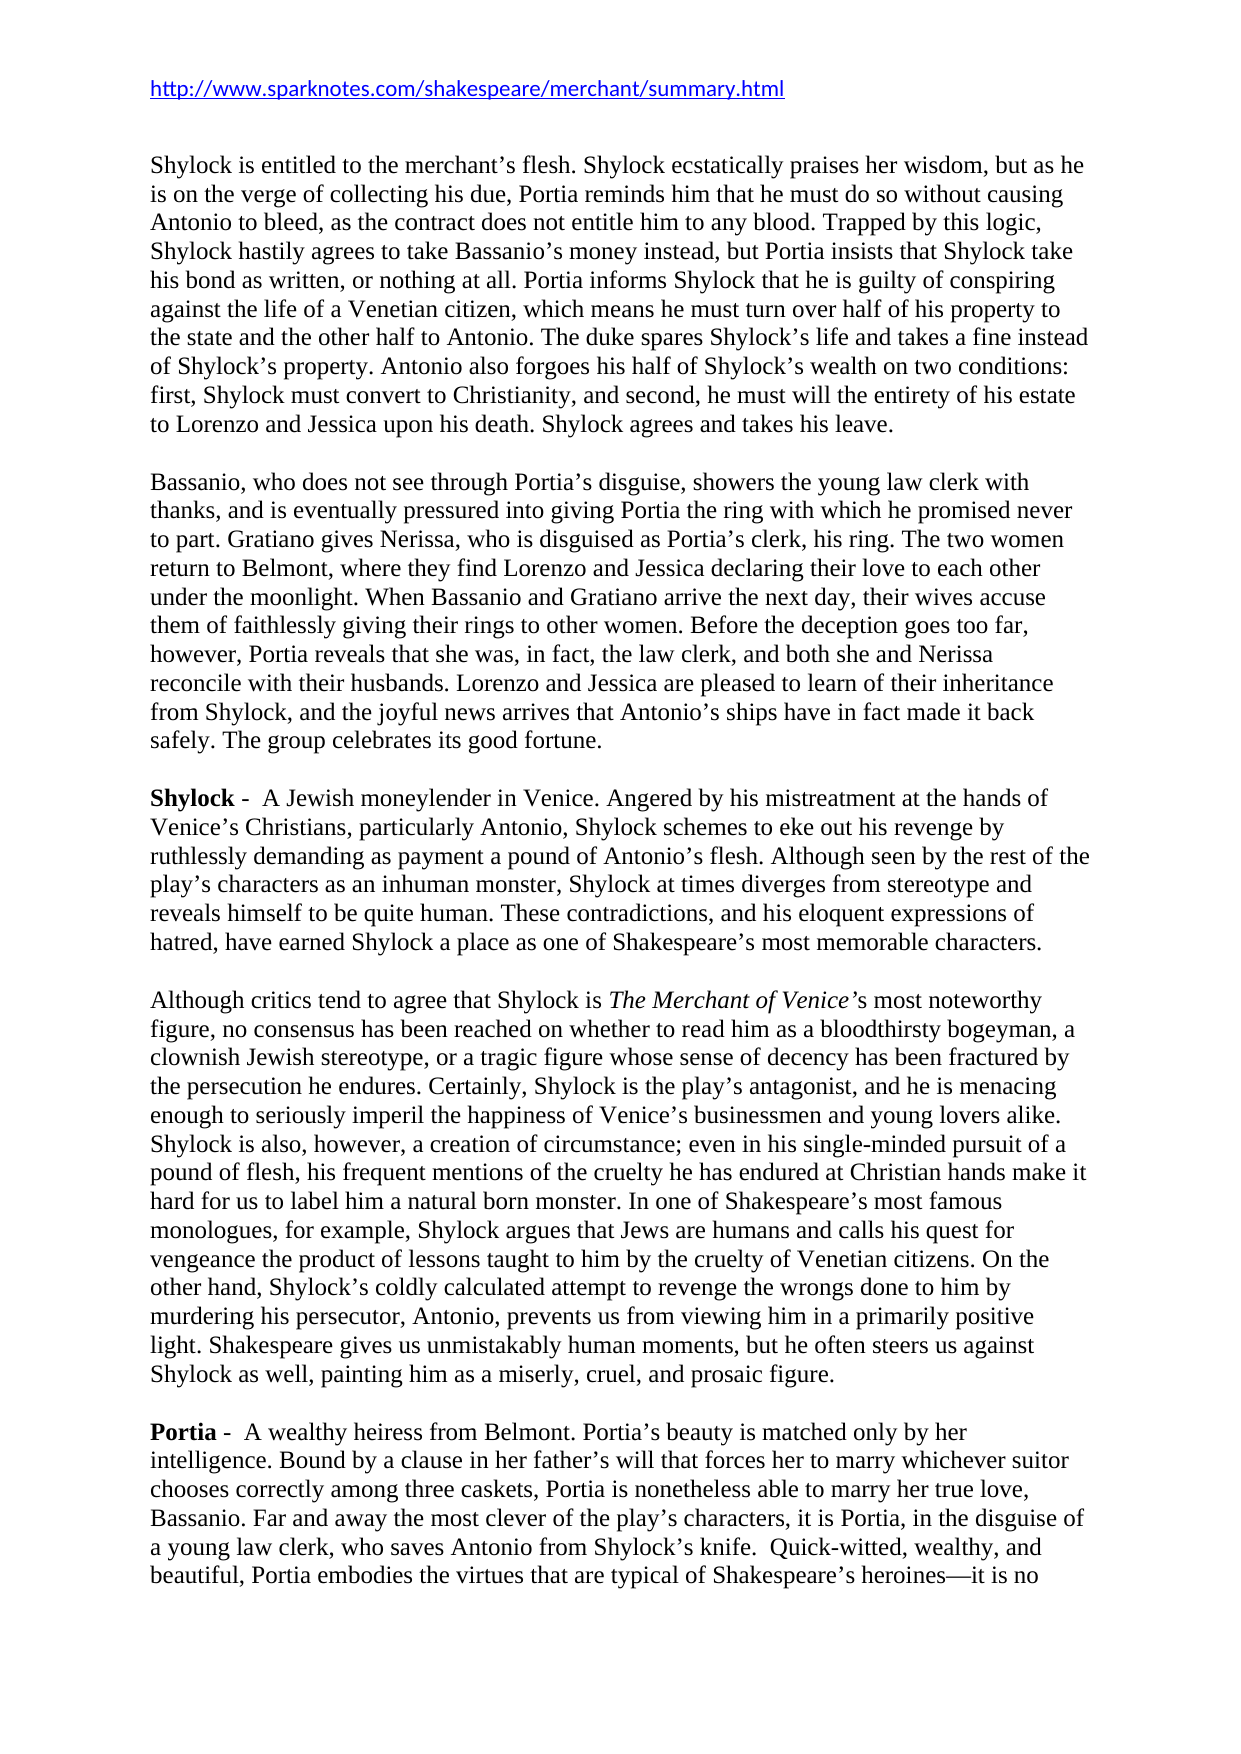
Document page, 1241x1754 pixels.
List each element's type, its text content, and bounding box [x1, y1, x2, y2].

text Shylock - A Jewish moneylender in Venice. Angered by his mistreatment at the hands of Venice’s Christians, particularly Antonio, Shylock schemes to eke out his revenge by ruthlessly demanding as payment a pound of Antonio’s flesh. Although seen by the rest of the play’s characters as an inhuman monster, Shylock at times diverges from stereotype and reveals himself to be quite human. These contradictions, and his eloquent expressions of hatred, have earned Shylock a place as one of Shakespeare’s most memorable characters. [150, 783, 1090, 956]
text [150, 1417, 1090, 1589]
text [150, 150, 1090, 437]
text Although critics tend to agree that Shylock is The Merchant of Venice’s most noteworthy figure, no consensus has been reached on whether to read him as a bloodthirsty bogeyman, a clownish Jewish stereotype, or a tragic figure whose sense of decency has been fractured by the persecution he endures. Certainly, Shylock is the play’s antagonist, and he is menacing enough to seriously imperil the happiness of Venice’s businessmen and young lovers alike. Shylock is also, however, a creation of circumstance; even in his single-minded pursuit of a pound of flesh, his frequent mentions of the cruelty he has endured at Christian hands make it hard for us to label him a natural born monster. In one of Shakespeare’s most famous monologues, for example, Shylock argues that Jews are humans and calls his quest for vengeance the product of lessons taught to him by the cruelty of Venetian citizens. On the other hand, Shylock’s coldly calculated attempt to revenge the wrongs done to him by murdering his persecutor, Antonio, prevents us from viewing him in a primarily positive light. Shakespeare gives us unmistakably human moments, but he often steers us against Shylock as well, painting him as a miserly, cruel, and prosaic figure. [150, 985, 1090, 1387]
text Bassanio, who does not see through Portia’s disguise, showers the young law clerk with thanks, and is eventually pressured into giving Portia the ring with which he promised never to part. Gratiano gives Nerissa, who is disguised as Portia’s clerk, his ring. The two women return to Belmont, where they find Lorenzo and Jessica declaring their love to each other under the moonlight. When Bassanio and Gratiano arrive the next day, their wives accuse them of faithlessly giving their rings to other women. Before the deception goes too far, however, Portia reveals that she was, in fact, the law clerk, and both she and Nerissa reconcile with their husbands. Lorenzo and Jessica are pleased to learn of their inheritance from Shylock, and the joyful news arrives that Antonio’s ships have in fact made it back safely. The group celebrates its good fortune. [150, 467, 1090, 754]
